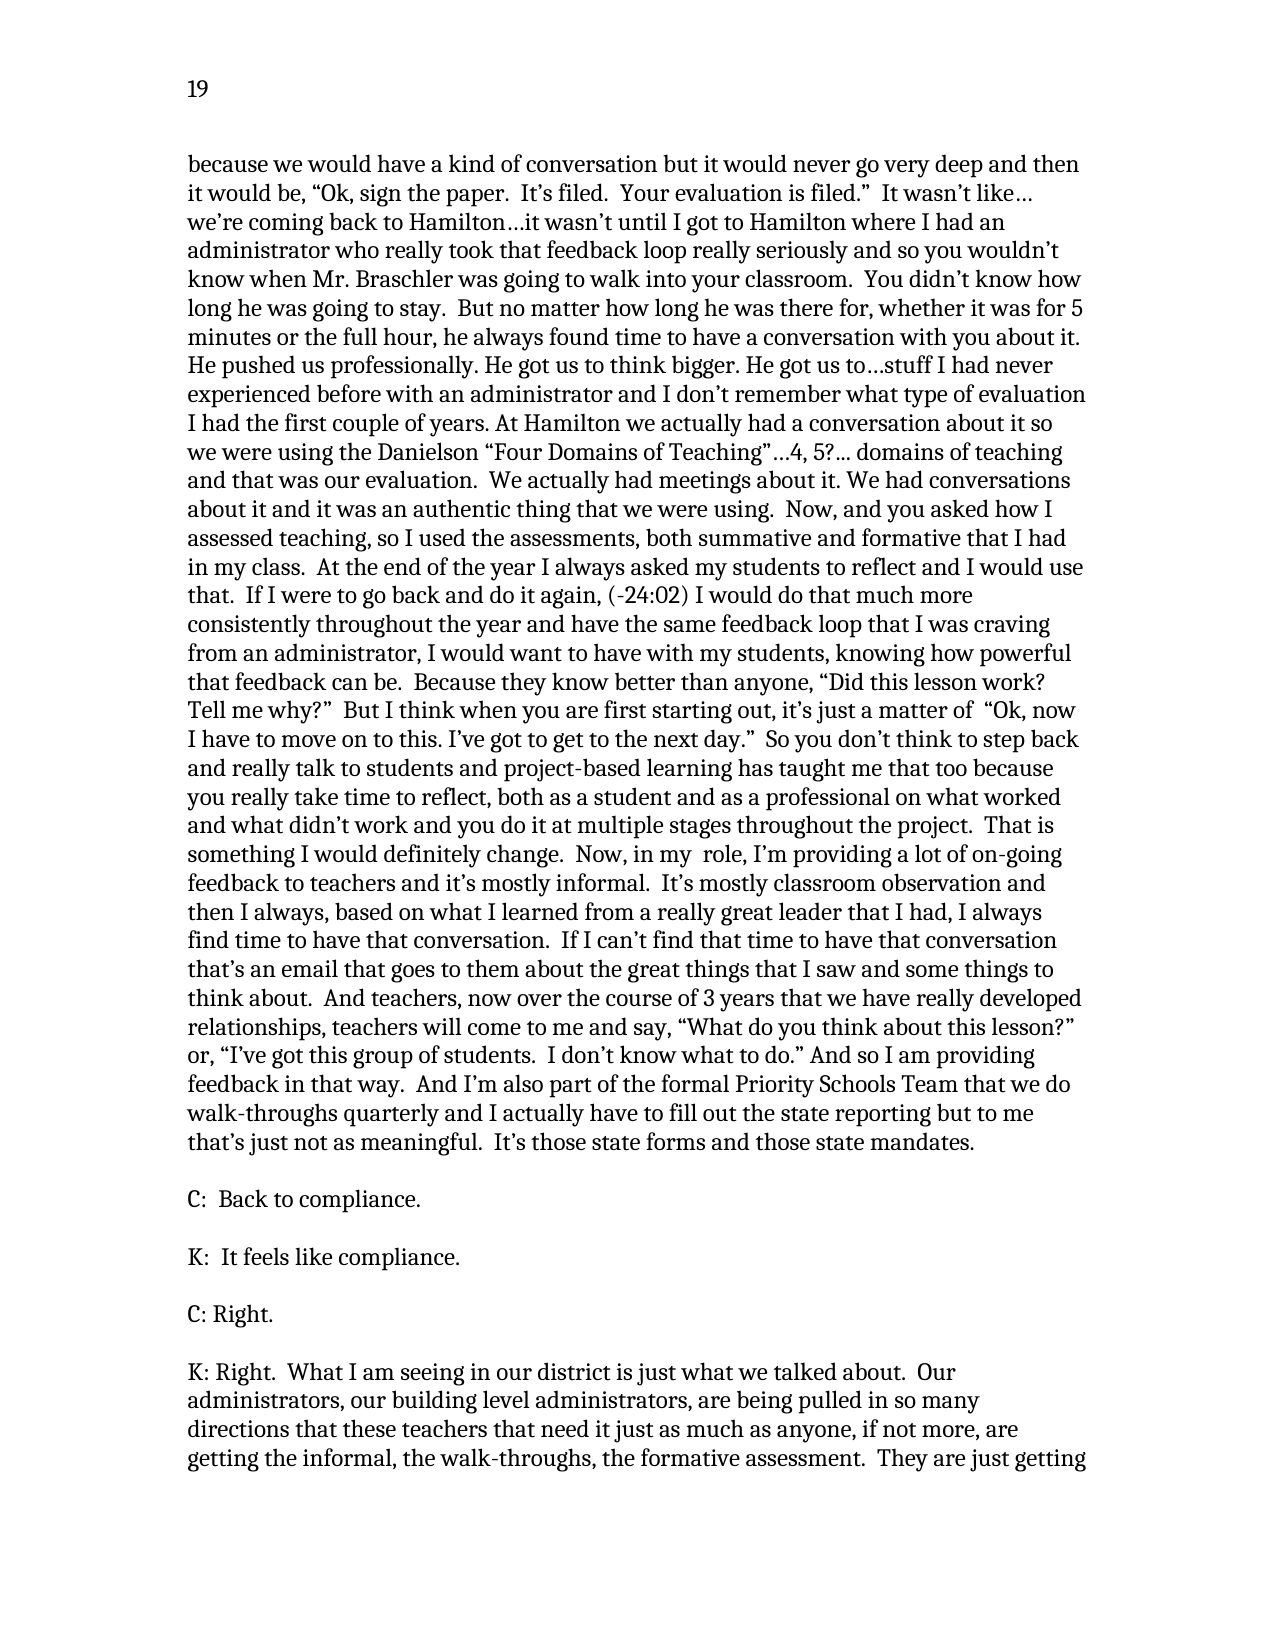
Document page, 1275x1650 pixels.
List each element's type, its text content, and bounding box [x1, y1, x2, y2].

text K: It feels like compliance. [187, 1242, 1087, 1271]
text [187, 1357, 1087, 1472]
text C: Back to compliance. [187, 1185, 1087, 1214]
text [187, 150, 1087, 1156]
text C: Right. [187, 1300, 1087, 1329]
